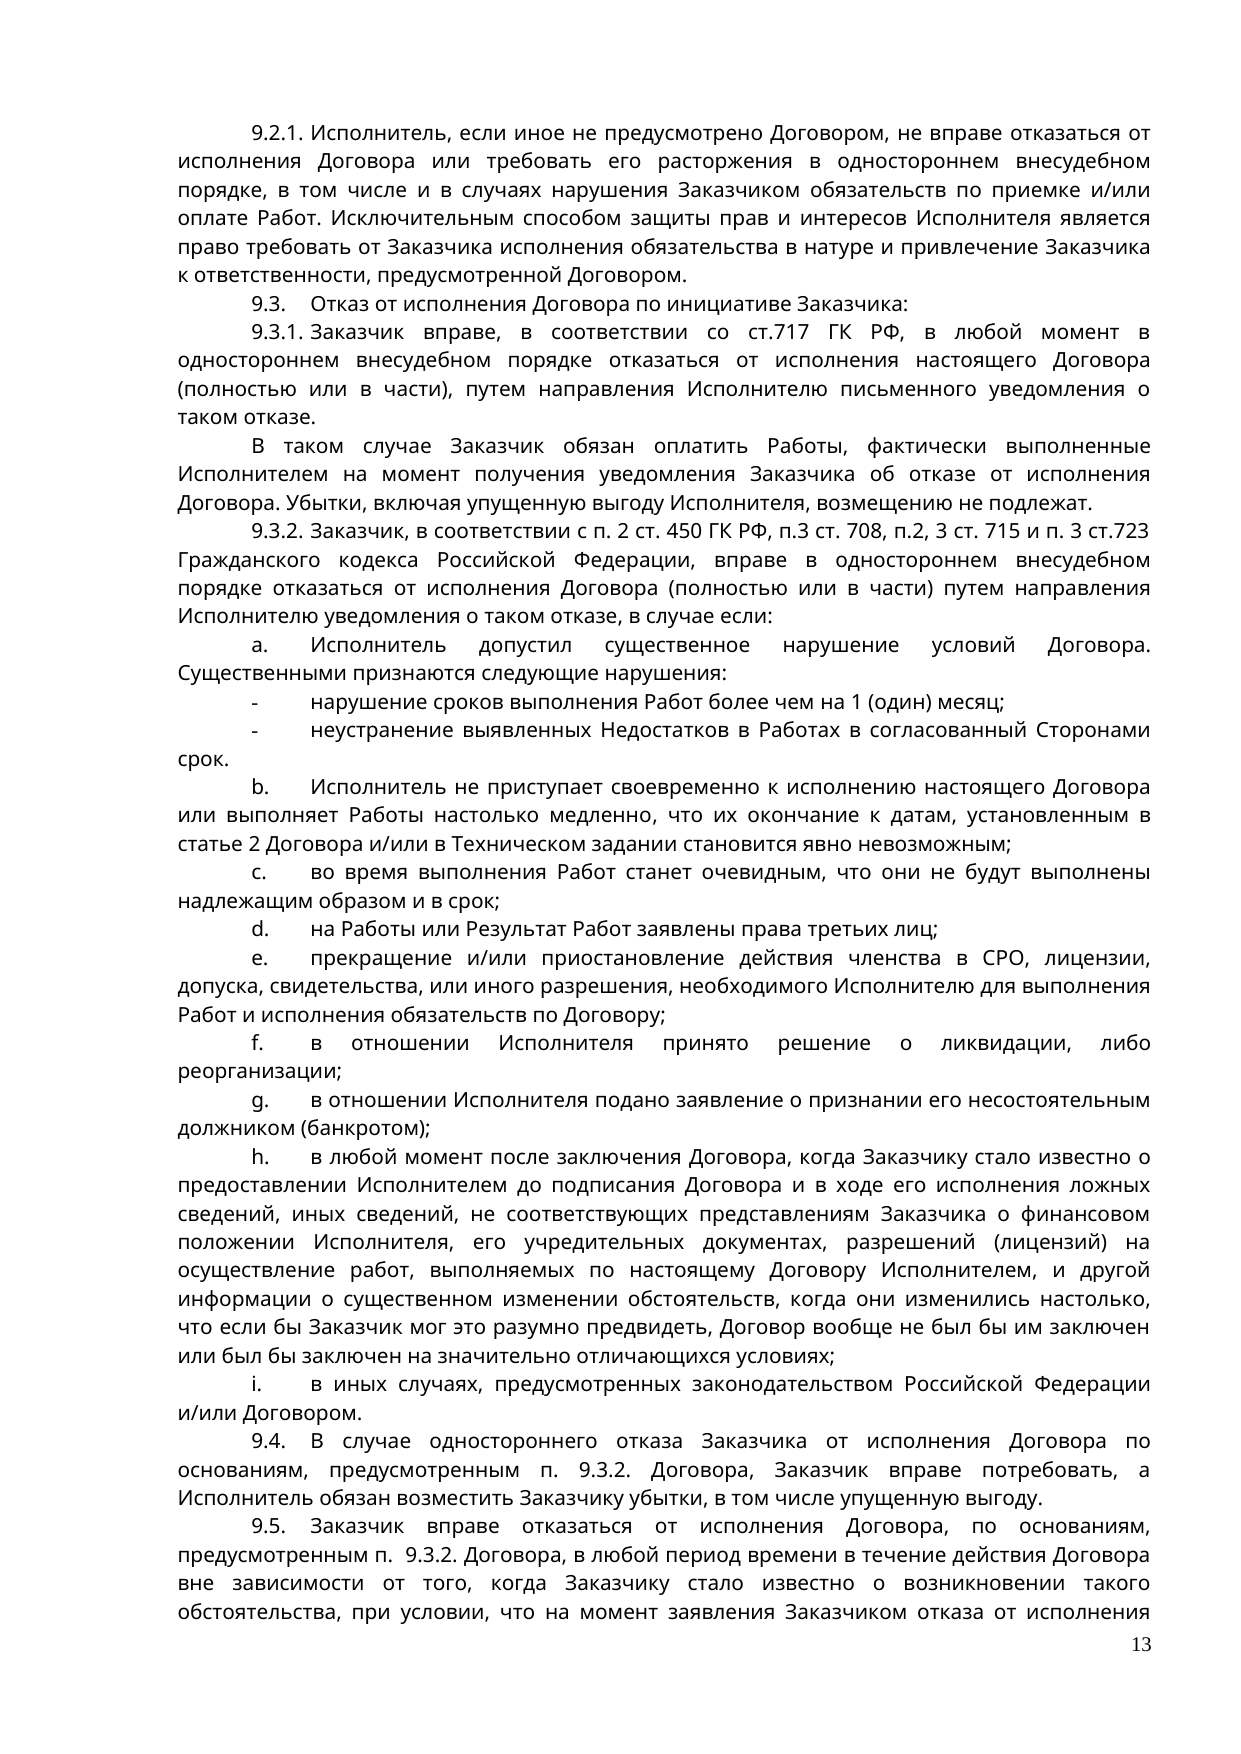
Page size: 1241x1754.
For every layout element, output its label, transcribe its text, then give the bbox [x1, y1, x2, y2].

list Исполнитель допустил существенное нарушение условий Договора. Существенными признаются следующие нарушения: [177, 630, 1152, 687]
list В случае одностороннего отказа Заказчика от исполнения Договора по основаниям, предусмотренным п. 9.3.2. Договора, Заказчик вправе потребовать, а Исполнитель обязан возместить Заказчику убытки, в том числе упущенную выгоду. [177, 1426, 1152, 1512]
list Заказчик вправе, в соответствии со ст.717 ГК РФ, в любой момент в одностороннем внесудебном порядке отказаться от исполнения настоящего Договора (полностью или в части), путем направления Исполнителю письменного уведомления о таком отказе. [177, 317, 1152, 431]
list в любой момент после заключения Договора, когда Заказчику стало известно о предоставлении Исполнителем до подписания Договора и в ходе его исполнения ложных сведений, иных сведений, не соответствующих представлениям Заказчика о финансовом положении Исполнителя, его учредительных документах, разрешений (лицензий) на осуществление работ, выполняемых по настоящему Договору Исполнителем, и другой информации о существенном изменении обстоятельств, когда они изменились настолько, что если бы Заказчик мог это разумно предвидеть, Договор вообще не был бы им заключен или был бы заключен на значительно отличающихся условиях; [177, 1142, 1152, 1369]
list на Работы или Результат Работ заявлены права третьих лиц; [177, 914, 1152, 943]
list во время выполнения Работ станет очевидным, что они не будут выполнены надлежащим образом и в срок; [177, 857, 1152, 914]
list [177, 1512, 1152, 1625]
list в иных случаях, предусмотренных законодательством Российской Федерации и/или Договором. [177, 1369, 1152, 1426]
list прекращение и/или приостановление действия членства в СРО, лицензии, допуска, свидетельства, или иного разрешения, необходимого Исполнителю для выполнения Работ и исполнения обязательств по Договору; [177, 943, 1152, 1028]
list в отношении Исполнителя подано заявление о признании его несостоятельным должником (банкротом); [177, 1085, 1152, 1142]
list неустранение выявленных Недостатков в Работах в согласованный Сторонами срок. [177, 715, 1152, 772]
text В таком случае Заказчик обязан оплатить Работы, фактически выполненные Исполнителем на момент получения уведомления Заказчика об отказе от исполнения Договора. Убытки, включая упущенную выгоду Исполнителя, возмещению не подлежат. [177, 431, 1152, 516]
list Заказчик, в соответствии с п. 2 ст. 450 ГК РФ, п.3 ст. 708, п.2, 3 ст. 715 и п. 3 ст.723 Гражданского кодекса Российской Федерации, вправе в одностороннем внесудебном порядке отказаться от исполнения Договора (полностью или в части) путем направления Исполнителю уведомления о таком отказе, в случае если: [177, 516, 1152, 630]
list Исполнитель не приступает своевременно к исполнению настоящего Договора или выполняет Работы настолько медленно, что их окончание к датам, установленным в статье 2 Договора и/или в Техническом задании становится явно невозможным; [177, 772, 1152, 857]
list в отношении Исполнителя принято решение о ликвидации, либо реорганизации; [177, 1028, 1152, 1085]
list Отказ от исполнения Договора по инициативе Заказчика: [177, 289, 1152, 317]
list нарушение сроков выполнения Работ более чем на 1 (один) месяц; [177, 687, 1152, 715]
list Исполнитель, если иное не предусмотрено Договором, не вправе отказаться от исполнения Договора или требовать его расторжения в одностороннем внесудебном порядке, в том числе и в случаях нарушения Заказчиком обязательств по приемке и/или оплате Работ. Исключительным способом защиты прав и интересов Исполнителя является право требовать от Заказчика исполнения обязательства в натуре и привлечение Заказчика к ответственности, предусмотренной Договором. [177, 118, 1152, 289]
